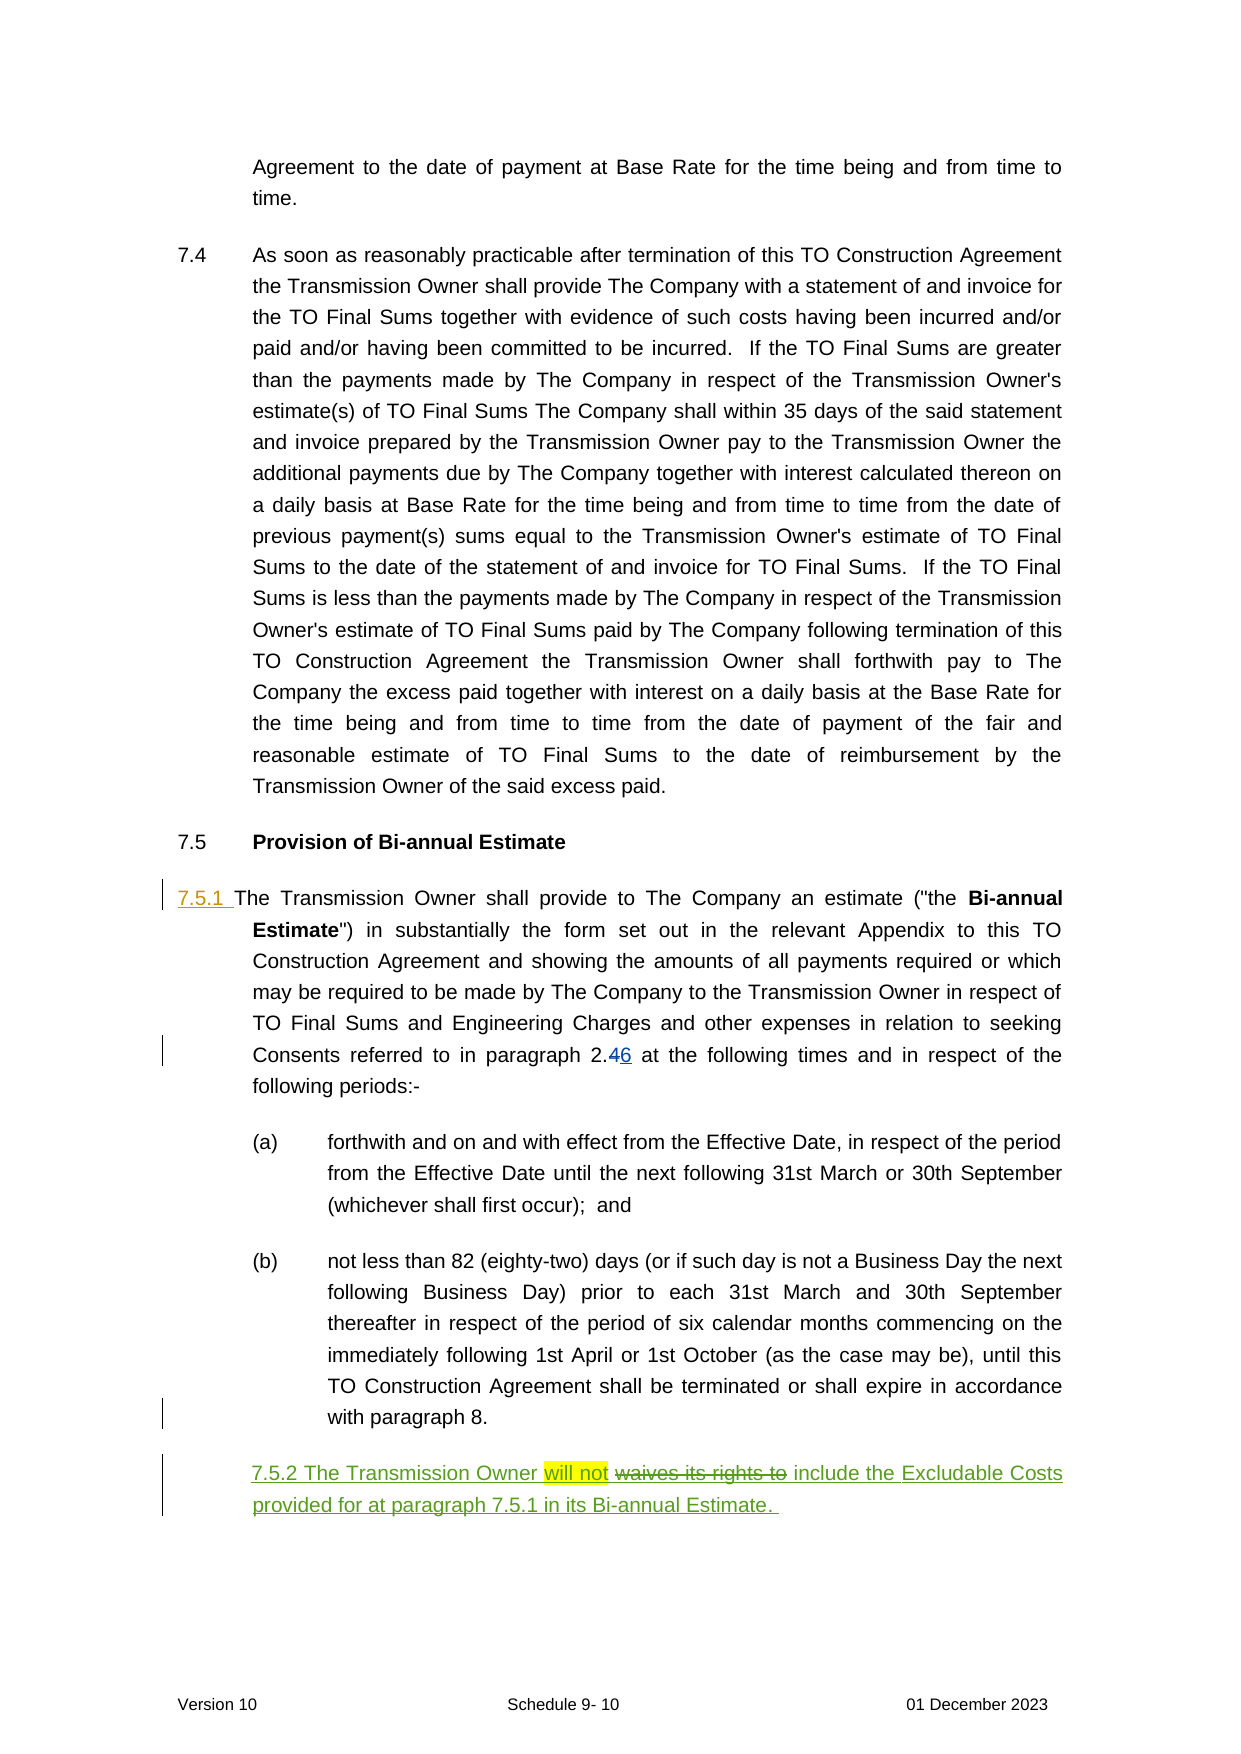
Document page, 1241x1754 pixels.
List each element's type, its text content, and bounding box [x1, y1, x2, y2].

subtitle (a) forthwith and on and with effect from the Effective Date, in respect of the period from the Effective Date until the next following 31st March or 30th September (whichever shall first occur); and [252, 1123, 1063, 1216]
subtitle 7.5 Provision of Bi-annual Estimate [177, 823, 1063, 854]
subtitle 7.4 As soon as reasonably practicable after termination of this TO Construction Agreement the Transmission Owner shall provide The Company with a statement of and invoice for the TO Final Sums together with evidence of such costs having been incurred and/or paid and/or having been committed to be incurred. If the TO Final Sums are greater than the payments made by The Company in respect of the Transmission Owner's estimate(s) of TO Final Sums The Company shall within 35 days of the said statement and invoice prepared by the Transmission Owner pay to the Transmission Owner the additional payments due by The Company together with interest calculated thereon on a daily basis at Base Rate for the time being and from time to time from the date of previous payment(s) sums equal to the Transmission Owner's estimate of TO Final Sums to the date of the statement of and invoice for TO Final Sums. If the TO Final Sums is less than the payments made by The Company in respect of the Transmission Owner's estimate of TO Final Sums paid by The Company following termination of this TO Construction Agreement the Transmission Owner shall forthwith pay to The Company the excess paid together with interest on a daily basis at the Base Rate for the time being and from time to time from the date of payment of the fair and reasonable estimate of TO Final Sums to the date of reimbursement by the Transmission Owner of the said excess paid. [177, 235, 1063, 798]
subtitle The Transmission Owner shall provide to The Company an estimate ("the Bi-annual Estimate") in substantially the form set out in the relevant Appendix to this TO Construction Agreement and showing the amounts of all payments required or which may be required to be made by The Company to the Transmission Owner in respect of TO Final Sums and Engineering Charges and other expenses in relation to seeking Consents referred to in paragraph 2. at the following times and in respect of the following periods:- [177, 879, 1063, 1098]
subtitle (b) not less than 82 (eighty-two) days (or if such day is not a Business Day the next following Business Day) prior to each 31st March and 30th September thereafter in respect of the period of six calendar months commencing on the immediately following 1st April or 1st October (as the case may be), until this TO Construction Agreement shall be terminated or shall expire in accordance with paragraph 8. [252, 1241, 1063, 1429]
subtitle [177, 148, 1063, 210]
